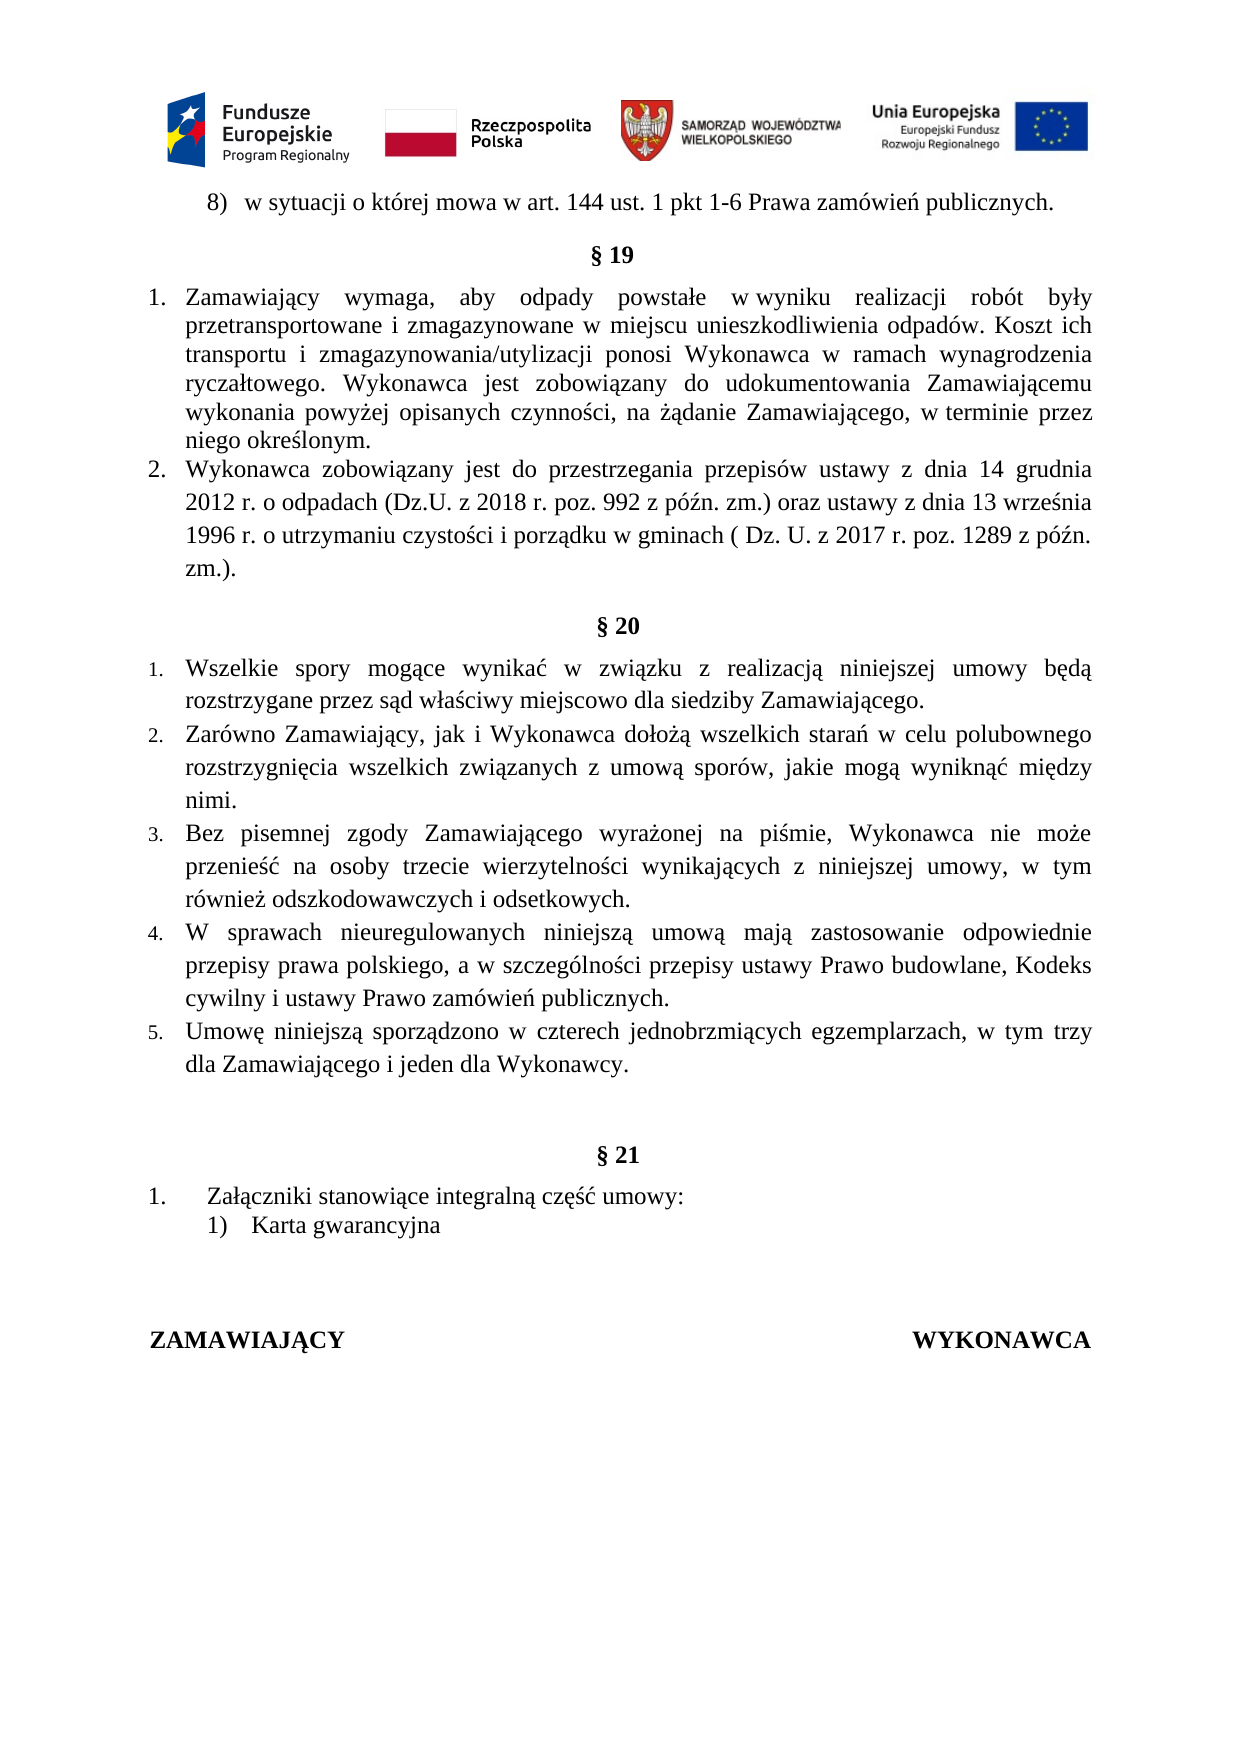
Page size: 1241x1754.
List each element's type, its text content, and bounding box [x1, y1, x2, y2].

list w sytuacji o której mowa w art. 144 ust. 1 pkt 1-6 Prawa zamówień publicznych. [207, 187, 1093, 216]
text § 20 [143, 611, 1093, 640]
list Wszelkie spory mogące wynikać w związku z realizacją niniejszej umowy będą rozstrzygane przez sąd właściwy miejscowo dla siedziby Zamawiającego. [148, 653, 1093, 714]
list Załączniki stanowiące integralną część umowy: [148, 1181, 1093, 1210]
list Umowę niniejszą sporządzono w czterech jednobrzmiących egzemplarzach, w tym trzy dla Zamawiającego i jeden dla Wykonawcy. [148, 1016, 1093, 1078]
list W sprawach nieuregulowanych niniejszą umową mają zastosowanie odpowiednie przepisy prawa polskiego, a w szczególności przepisy ustawy Prawo budowlane, Kodeks cywilny i ustawy Prawo zamówień publicznych. [148, 917, 1093, 1012]
list § 19 [540, 241, 1093, 269]
list Wykonawca zobowiązany jest do przestrzegania przepisów ustawy z dnia 14 grudnia 2012 r. o odpadach (Dz.U. z 2018 r. poz. 992 z późn. zm.) oraz ustawy z dnia 13 września 1996 r. o utrzymaniu czystości i porządku w gminach ( Dz. U. z 2017 r. poz. 1289 z późn. zm.). [148, 454, 1093, 582]
list Zarówno Zamawiający, jak i Wykonawca dołożą wszelkich starań w celu polubownego rozstrzygnięcia wszelkich związanych z umową sporów, jakie mogą wyniknąć między nimi. [148, 719, 1093, 813]
list Bez pisemnej zgody Zamawiającego wyrażonej na piśmie, Wykonawca nie może przenieść na osoby trzecie wierzytelności wynikających z niniejszej umowy, w tym również odszkodowawczych i odsetkowych. [148, 818, 1093, 912]
text § 21 [143, 1140, 1093, 1169]
picture [857, 86, 1101, 165]
picture [618, 100, 841, 160]
list Zamawiający wymaga, aby odpady powstałe w wyniku realizacji robót były przetransportowane i zmagazynowane w miejscu unieszkodliwienia odpadów. Koszt ich transportu i zmagazynowania/utylizacji ponosi Wykonawca w ramach wynagrodzenia ryczałtowego. Wykonawca jest zobowiązany do udokumentowania Zamawiającemu wykonania powyżej opisanych czynności, na żądanie Zamawiającego, w terminie przez niego określonym. [148, 282, 1093, 454]
picture [147, 73, 604, 187]
list Karta gwarancyjna [207, 1210, 1093, 1239]
text ZAMAWIAJĄCY WYKONAWCA [148, 1325, 1093, 1354]
